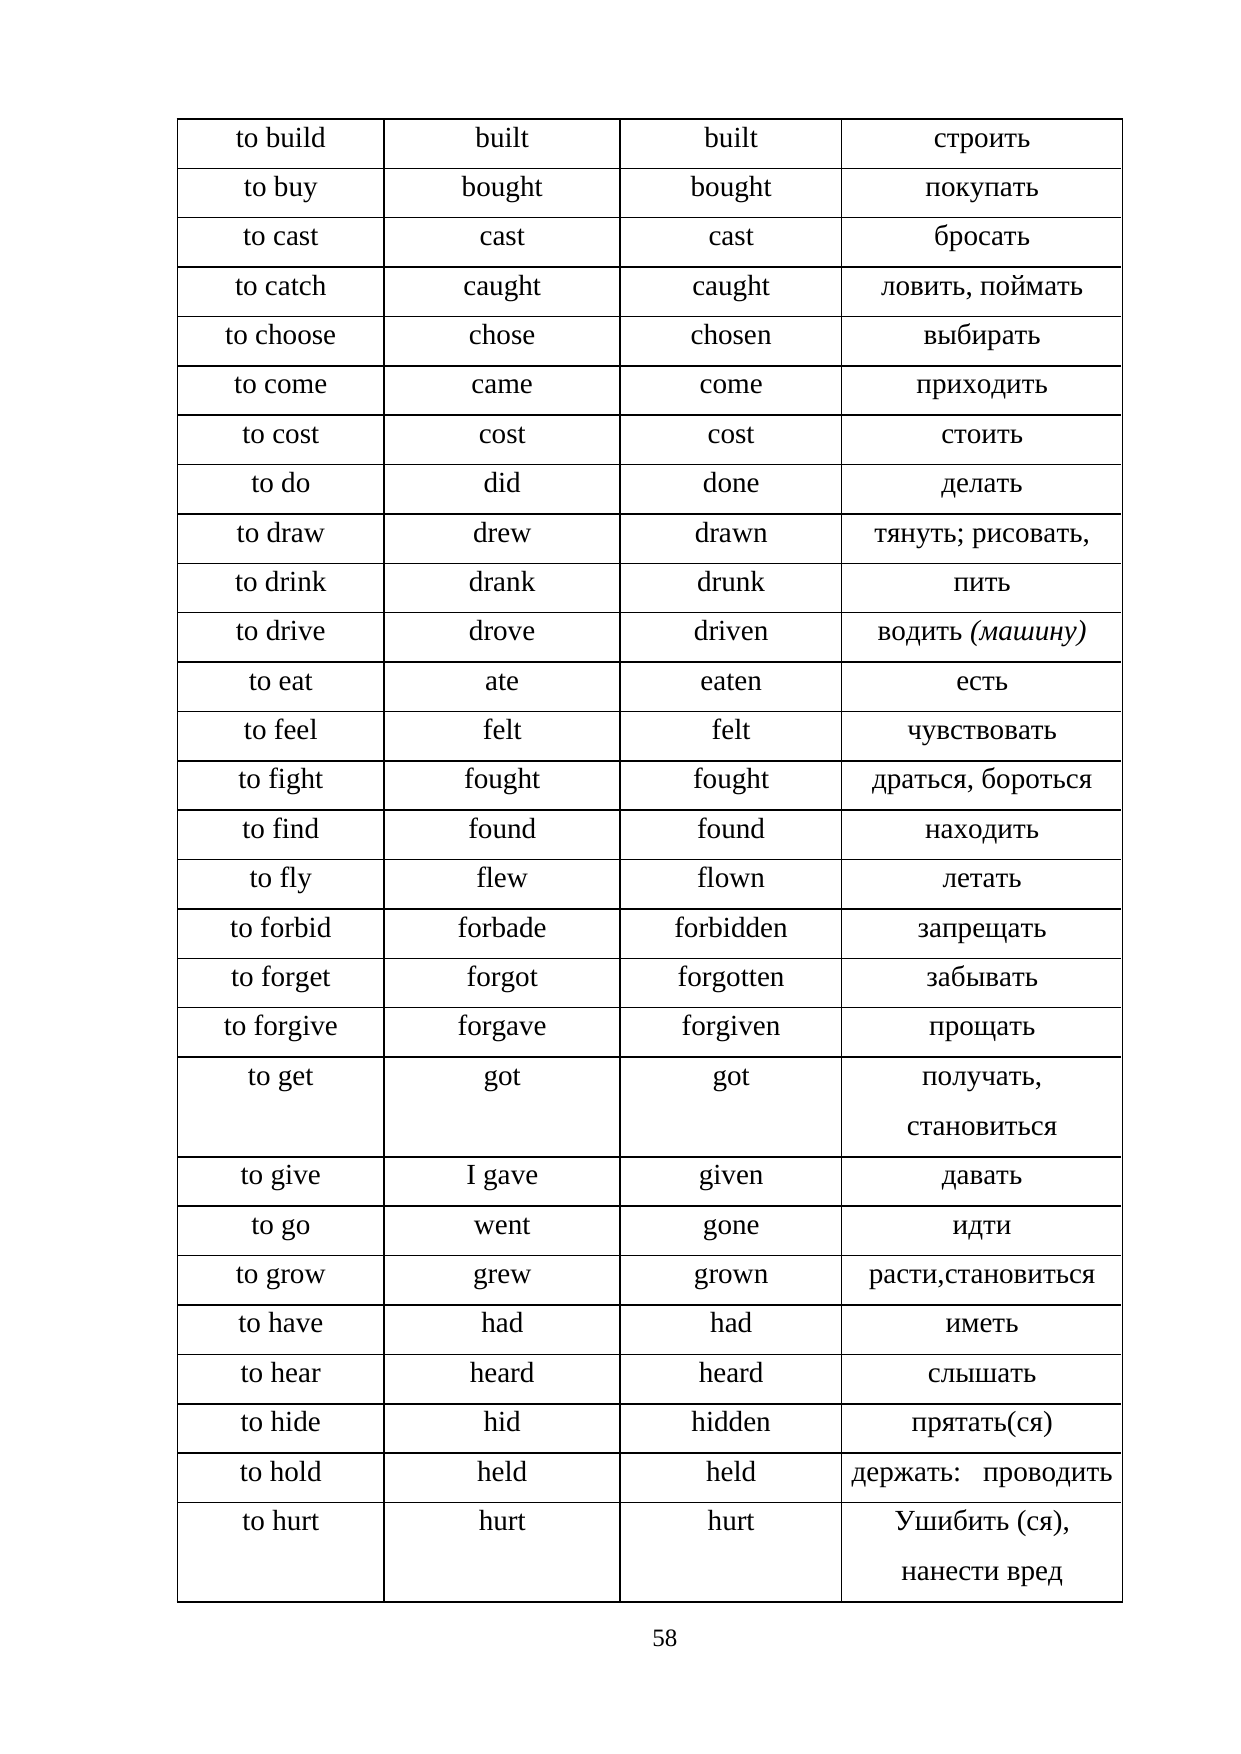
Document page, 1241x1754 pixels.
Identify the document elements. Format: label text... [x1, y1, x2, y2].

table_cell grew [385, 1256, 619, 1304]
table_cell to drive [178, 613, 383, 661]
table_cell ate [385, 663, 619, 711]
table_cell cast [385, 218, 619, 266]
table_cell to cast [178, 218, 383, 266]
table_cell flown [621, 860, 841, 908]
table_cell bought [621, 169, 841, 217]
table_cell драться, бороться [842, 760, 1122, 809]
table_cell давать [842, 1156, 1122, 1205]
table_cell прощать [842, 1007, 1122, 1056]
table_cell to grow [178, 1256, 383, 1304]
table_cell получать, становиться [842, 1056, 1122, 1156]
table_cell had [621, 1306, 841, 1353]
table_cell fought [621, 762, 841, 809]
table_cell done [621, 465, 841, 513]
table_cell flew [385, 860, 619, 908]
table_cell чувствовать [842, 711, 1122, 760]
table_cell felt [621, 712, 841, 760]
table_cell забывать [842, 958, 1122, 1007]
table_cell come [621, 367, 841, 414]
table_cell to do [178, 465, 383, 513]
table_cell forbade [385, 910, 619, 957]
table_cell to forget [178, 959, 383, 1007]
table_cell to eat [178, 663, 383, 711]
table_cell to fly [178, 860, 383, 908]
table_cell found [385, 811, 619, 859]
table_cell находить [842, 809, 1122, 859]
table_cell built [385, 120, 619, 167]
table_cell caught [385, 268, 619, 316]
table_cell forgave [385, 1008, 619, 1056]
table_cell бросать [842, 217, 1122, 266]
table_cell drawn [621, 515, 841, 562]
table_cell держать: проводить [842, 1452, 1122, 1502]
table_cell Ушибить (ся), нанести вред [842, 1502, 1122, 1601]
table_cell идти [842, 1205, 1122, 1255]
table_cell to catch [178, 268, 383, 316]
table_cell driven [621, 613, 841, 661]
table_cell forgotten [621, 959, 841, 1007]
table_cell to forgive [178, 1008, 383, 1056]
table_cell приходить [842, 365, 1122, 414]
table_cell to drink [178, 564, 383, 612]
table_cell тянуть; рисовать, [842, 513, 1122, 562]
table_cell drank [385, 564, 619, 612]
table_cell to hear [178, 1355, 383, 1403]
table_cell пить [842, 563, 1122, 612]
table_cell drove [385, 613, 619, 661]
table_cell to hold [178, 1454, 383, 1502]
table_cell hurt [621, 1503, 841, 1601]
table_cell to cost [178, 416, 383, 464]
table_cell held [385, 1454, 619, 1502]
table_cell came [385, 367, 619, 414]
table_cell got [621, 1058, 841, 1156]
table_cell стоить [842, 414, 1122, 464]
table_cell to feel [178, 712, 383, 760]
table_cell eaten [621, 663, 841, 711]
table_cell делать [842, 464, 1122, 513]
table_cell строить [842, 120, 1122, 167]
table_cell heard [621, 1355, 841, 1403]
table_cell chose [385, 317, 619, 365]
table_cell I gave [385, 1158, 619, 1205]
table_cell grown [621, 1256, 841, 1304]
table_cell запрещать [842, 908, 1122, 957]
table_cell cast [621, 218, 841, 266]
table_cell to have [178, 1306, 383, 1353]
table_cell ловить, поймать [842, 266, 1122, 316]
table_cell cost [621, 416, 841, 464]
table_cell chosen [621, 317, 841, 365]
table_cell летать [842, 859, 1122, 908]
table_cell to get [178, 1058, 383, 1156]
table_cell to choose [178, 317, 383, 365]
table_cell hid [385, 1405, 619, 1452]
table_cell built [621, 120, 841, 167]
table_cell felt [385, 712, 619, 760]
table_cell cost [385, 416, 619, 464]
table_cell to come [178, 367, 383, 414]
table_cell drew [385, 515, 619, 562]
table_cell прятать(ся) [842, 1403, 1122, 1452]
table_cell held [621, 1454, 841, 1502]
table_cell иметь [842, 1304, 1122, 1353]
table_cell gone [621, 1207, 841, 1255]
table_cell to forbid [178, 910, 383, 957]
table_cell to hide [178, 1405, 383, 1452]
table_cell did [385, 465, 619, 513]
table_cell to build [178, 120, 383, 167]
table_cell слышать [842, 1354, 1122, 1403]
table_cell got [385, 1058, 619, 1156]
table_cell given [621, 1158, 841, 1205]
table_cell forgiven [621, 1008, 841, 1056]
table_cell to fight [178, 762, 383, 809]
table_cell выбирать [842, 316, 1122, 365]
table_cell to find [178, 811, 383, 859]
table_cell fought [385, 762, 619, 809]
table_cell bought [385, 169, 619, 217]
table_cell расти,становиться [842, 1255, 1122, 1304]
table_cell покупать [842, 168, 1122, 217]
table_cell to draw [178, 515, 383, 562]
table_cell to hurt [178, 1503, 383, 1601]
table_cell forbidden [621, 910, 841, 957]
table_cell drunk [621, 564, 841, 612]
table_cell heard [385, 1355, 619, 1403]
table_cell to give [178, 1158, 383, 1205]
table_cell went [385, 1207, 619, 1255]
table_cell есть [842, 661, 1122, 711]
table_cell hurt [385, 1503, 619, 1601]
table_cell forgot [385, 959, 619, 1007]
table_cell found [621, 811, 841, 859]
table_cell caught [621, 268, 841, 316]
table_cell to buy [178, 169, 383, 217]
table_cell to go [178, 1207, 383, 1255]
table_cell водить (машину) [842, 612, 1122, 661]
table_cell had [385, 1306, 619, 1353]
table_cell hidden [621, 1405, 841, 1452]
